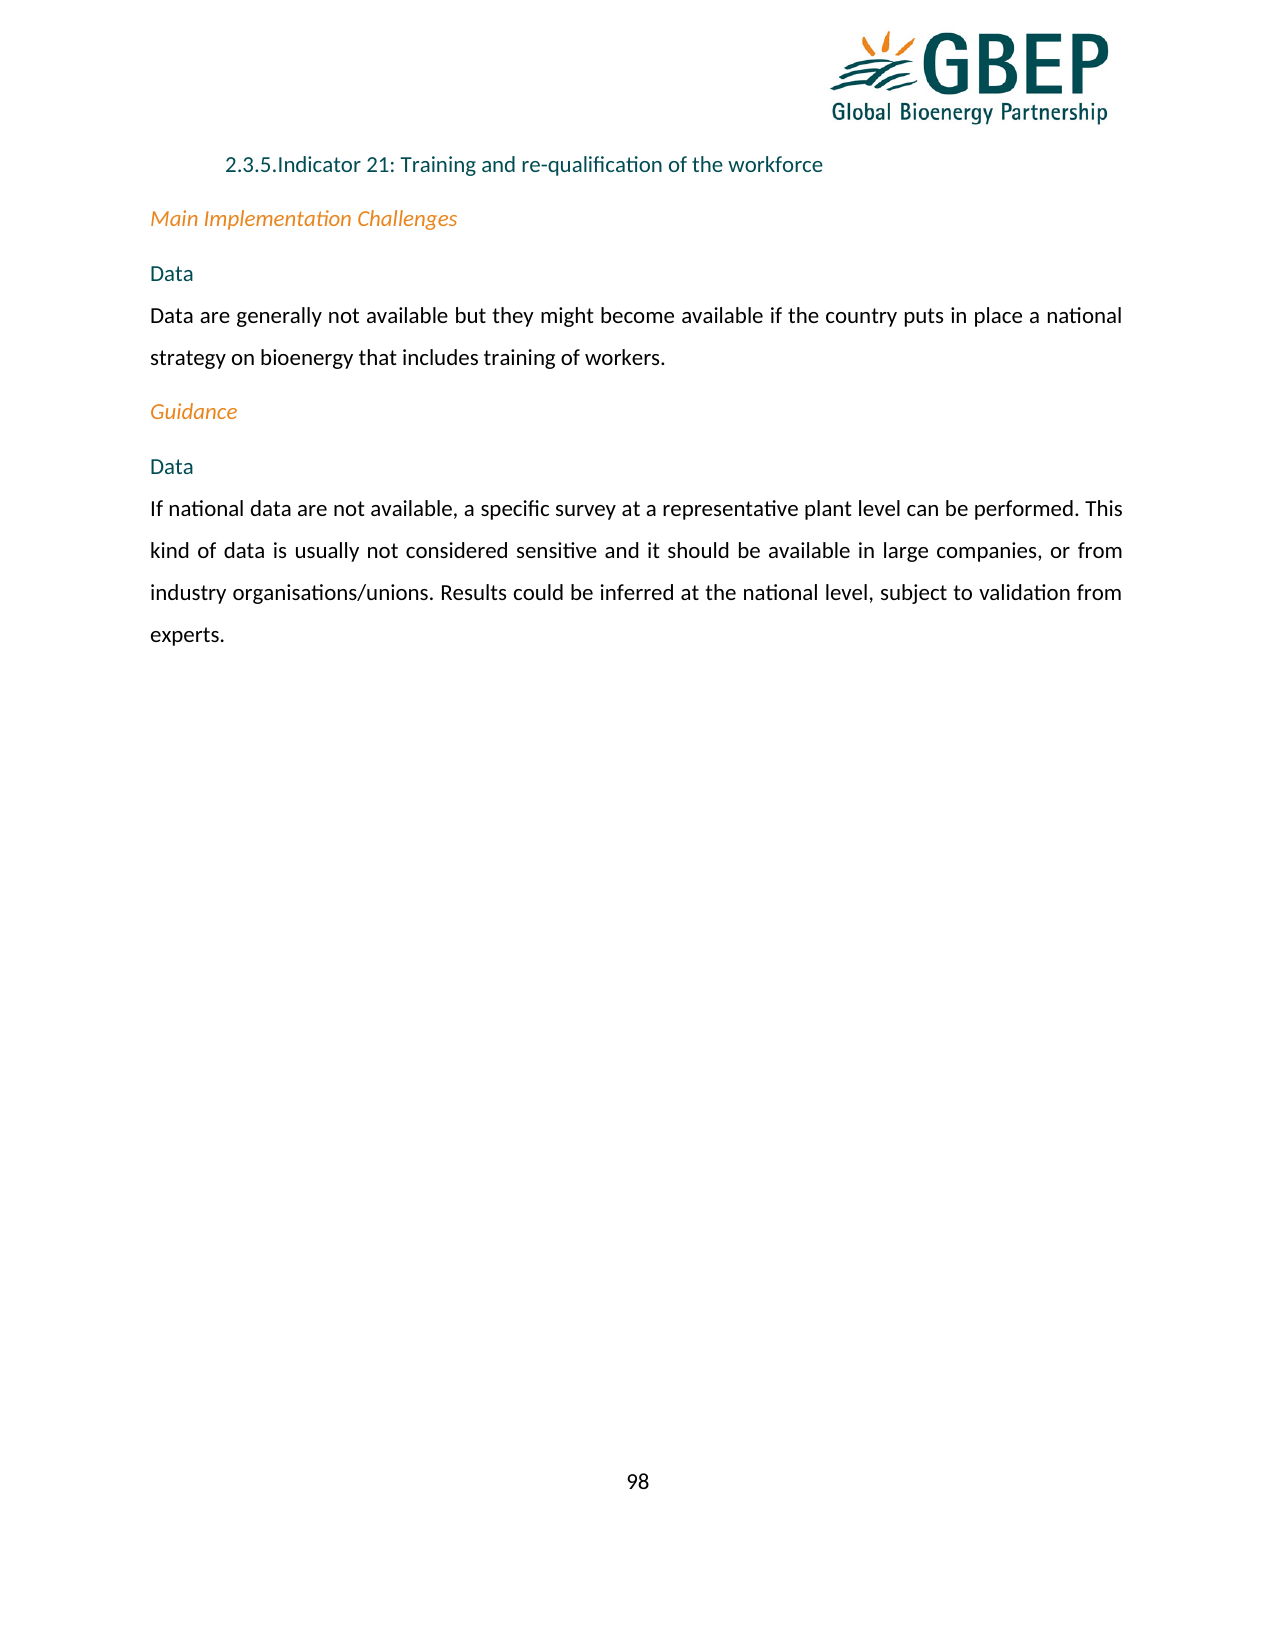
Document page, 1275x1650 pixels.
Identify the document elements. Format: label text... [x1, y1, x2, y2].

text If national data are not available, a specific survey at a representative plant level can be performed. This kind of data is usually not considered sensitive and it should be available in large companies, or from industry organisations/unions. Results could be inferred at the national level, subject to validation from experts. [150, 494, 1125, 648]
subtitle Data [150, 452, 1125, 480]
subtitle Data [150, 259, 1125, 287]
subtitle Guidance [150, 397, 1125, 425]
picture [825, 21, 1116, 141]
subtitle Main Implementation Challenges [150, 204, 1125, 232]
subtitle Indicator 21: Training and re-qualification of the workforce [225, 150, 1125, 178]
text Data are generally not available but they might become available if the country puts in place a national strategy on bioenergy that includes training of workers. [150, 301, 1125, 371]
